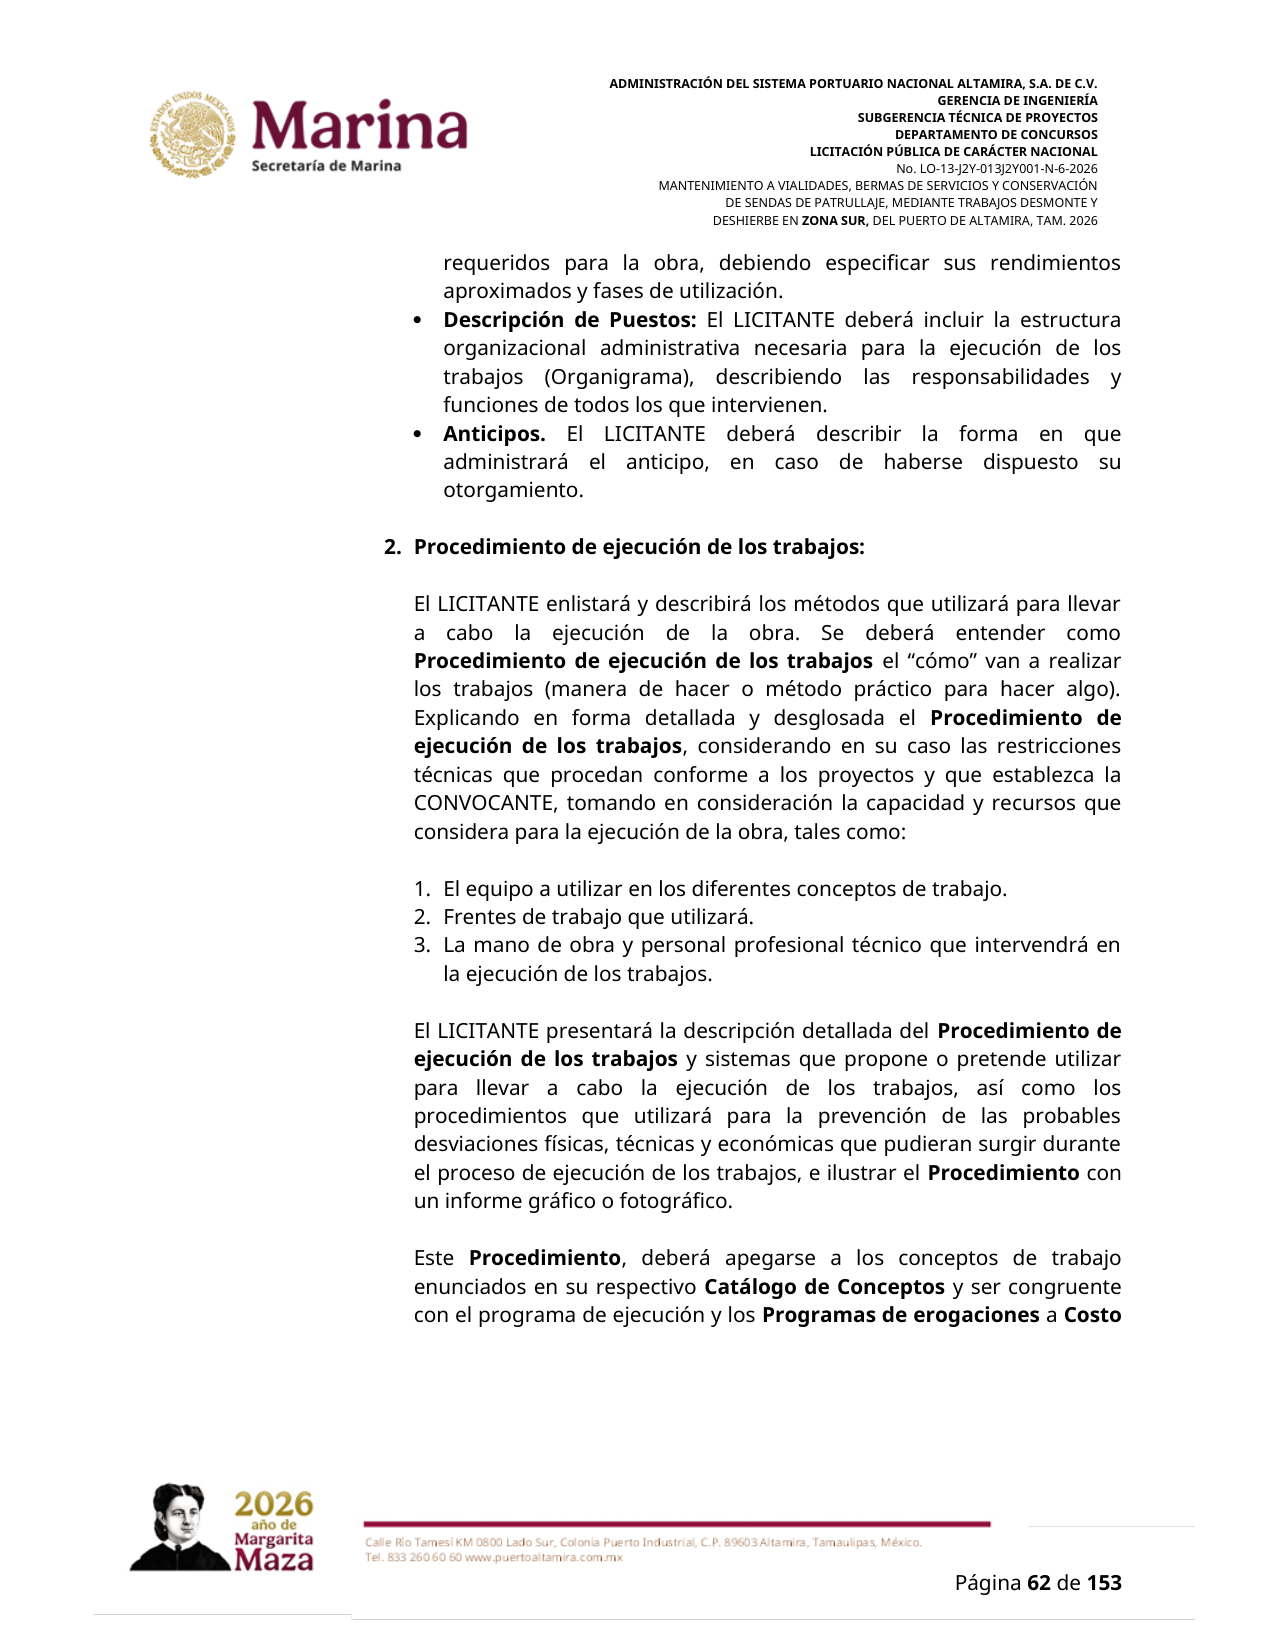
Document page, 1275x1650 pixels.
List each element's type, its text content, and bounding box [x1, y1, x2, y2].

picture [93, 1452, 1195, 1621]
list Descripción de Puestos: El LICITANTE deberá incluir la estructura organizacional administrativa necesaria para la ejecución de los trabajos (Organigrama), describiendo las responsabilidades y funciones de todos los que intervienen. [413, 305, 1122, 419]
text 3. La mano de obra y personal profesional técnico que intervendrá en la ejecución de los trabajos. [413, 931, 1122, 987]
list Procedimiento de ejecución de los trabajos: [384, 532, 1122, 561]
picture [102, 56, 515, 208]
list Anticipos. El LICITANTE deberá describir la forma en que administrará el anticipo, en caso de haberse dispuesto su otorgamiento. [413, 419, 1122, 504]
text 1. El equipo a utilizar en los diferentes conceptos de trabajo. [413, 874, 1122, 902]
list El LICITANTE presentará la descripción detallada del Procedimiento de ejecución de los trabajos y sistemas que propone o pretende utilizar para llevar a cabo la ejecución de los trabajos, así como los procedimientos que utilizará para la prevención de las probables desviaciones físicas, técnicas y económicas que pudieran surgir durante el proceso de ejecución de los trabajos, e ilustrar el Procedimiento con un informe gráfico o fotográfico. [413, 1016, 1122, 1215]
list El LICITANTE enlistará y describirá los métodos que utilizará para llevar a cabo la ejecución de la obra. Se deberá entender como Procedimiento de ejecución de los trabajos el “cómo” van a realizar los trabajos (manera de hacer o método práctico para hacer algo). Explicando en forma detallada y desglosada el Procedimiento de ejecución de los trabajos, considerando en su caso las restricciones técnicas que procedan conforme a los proyectos y que establezca la CONVOCANTE, tomando en consideración la capacidad y recursos que considera para la ejecución de la obra, tales como: [413, 589, 1122, 845]
text 2. Frentes de trabajo que utilizará. [413, 902, 1122, 931]
